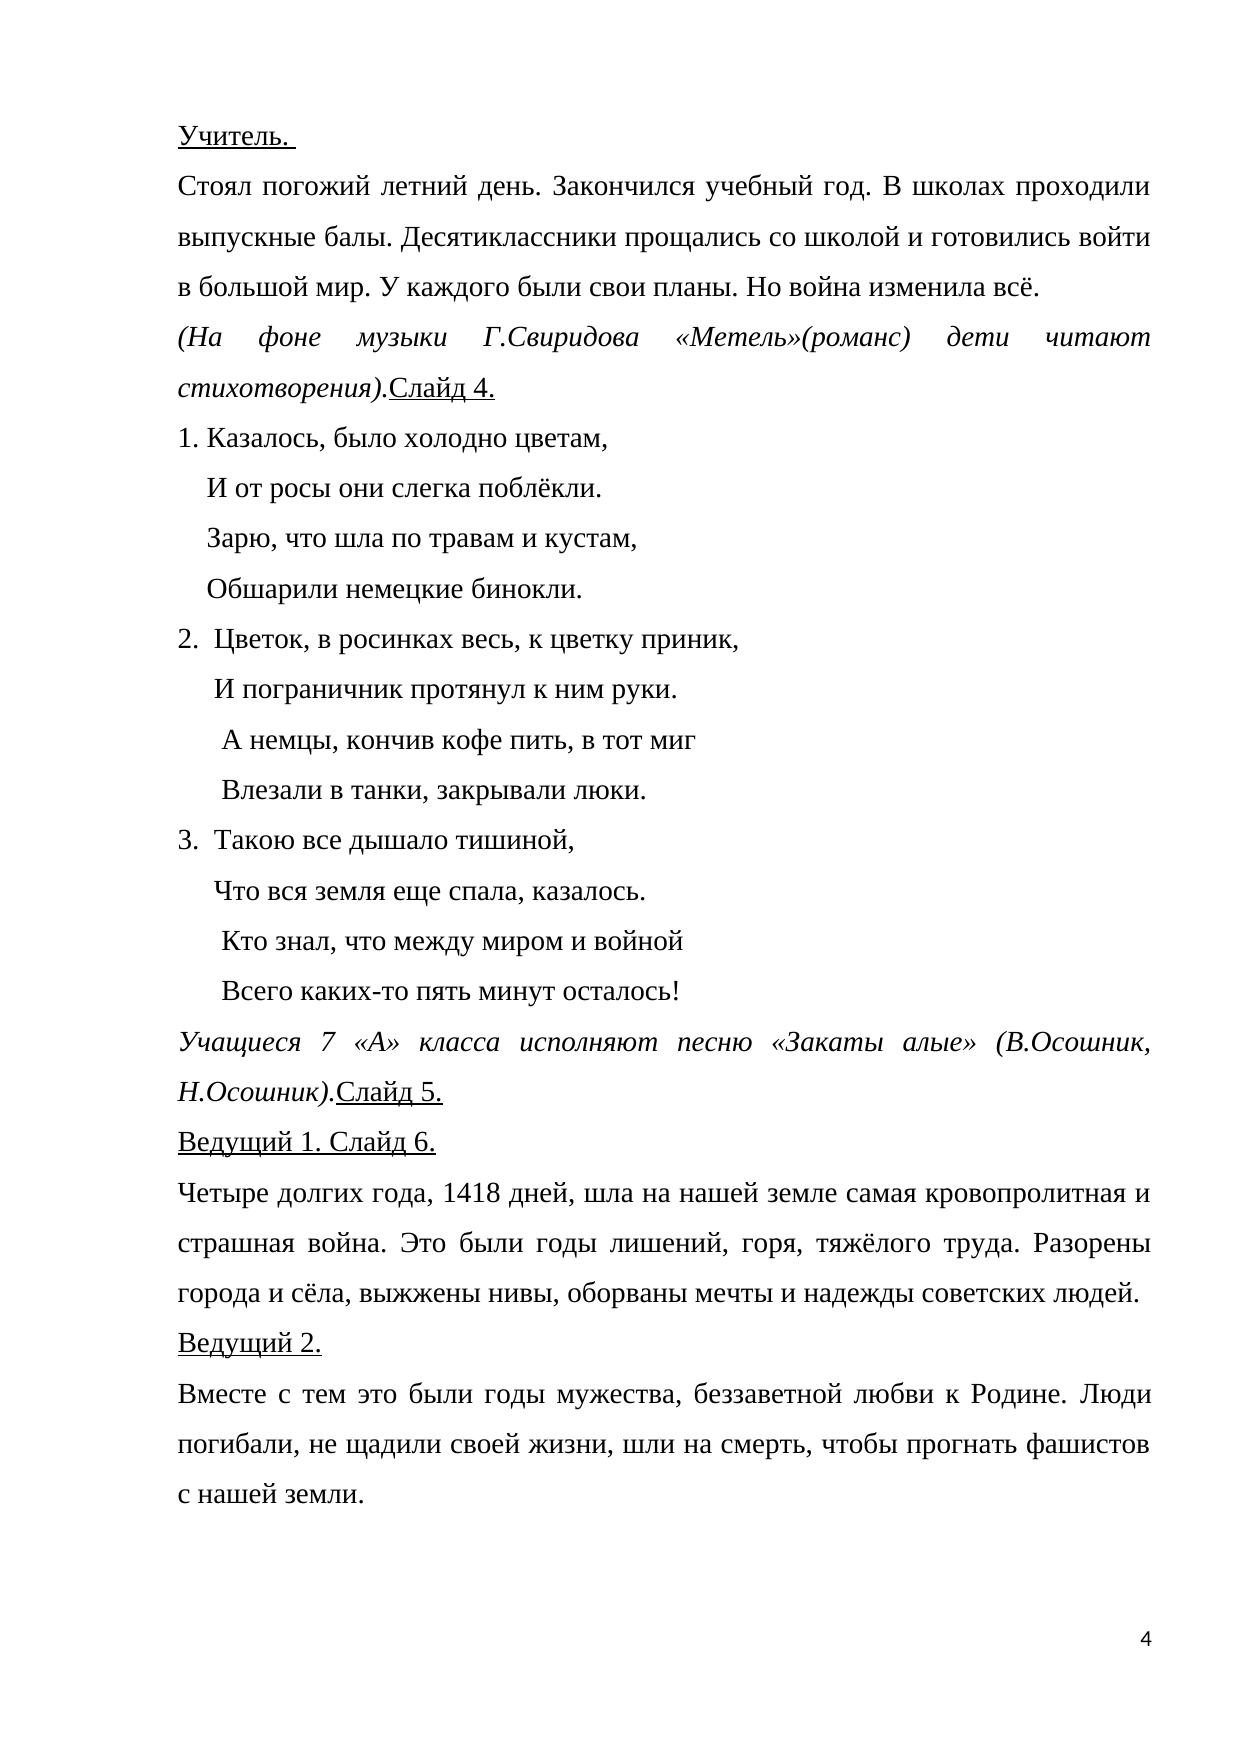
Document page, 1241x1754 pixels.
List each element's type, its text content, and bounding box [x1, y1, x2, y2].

text 3. Такою все дышало тишиной, [177, 822, 1152, 856]
text 2. Цветок, в росинках весь, к цветку приник, [177, 621, 1152, 655]
text Всего каких-то пять минут осталось! [177, 973, 1152, 1007]
text Влезали в танки, закрывали люки. [177, 772, 1152, 806]
text Ведущий 1. Слайд 6. [177, 1124, 1152, 1158]
text И от росы они слегка поблёкли. [177, 470, 1152, 504]
text Обшарили немецкие бинокли. [177, 571, 1152, 604]
text (На фоне музыки Г.Свиридова «Метель»(романс) дети читают стихотворения).Слайд 4. [177, 319, 1152, 403]
text Стоял погожий летний день. Закончился учебный год. В школах проходили выпускные балы. Десятиклассники прощались со школой и готовились войти в большой мир. У каждого были свои планы. Но война изменила всё. [177, 168, 1152, 303]
text Четыре долгих года, 1418 дней, шла на нашей земле самая кровопролитная и страшная война. Это были годы лишений, горя, тяжёлого труда. Разорены города и сёла, выжжены нивы, оборваны мечты и надежды советских людей. [177, 1175, 1152, 1309]
text Что вся земля еще спала, казалось. [177, 873, 1152, 906]
text А немцы, кончив кофе пить, в тот миг [177, 722, 1152, 755]
text Кто знал, что между миром и войной [177, 923, 1152, 957]
text Учитель. [177, 118, 1152, 152]
text Вместе с тем это были годы мужества, беззаветной любви к Родине. Люди погибали, не щадили своей жизни, шли на смерть, чтобы прогнать фашистов с нашей земли. [177, 1376, 1152, 1510]
text 1. Казалось, было холодно цветам, [177, 420, 1152, 453]
text Учащиеся 7 «А» класса исполняют песню «Закаты алые» (В.Осошник, Н.Осошник).Слайд 5. [177, 1024, 1152, 1108]
text Зарю, что шла по травам и кустам, [177, 521, 1152, 554]
text И пограничник протянул к ним руки. [177, 672, 1152, 705]
text Ведущий 2. [177, 1326, 1152, 1359]
